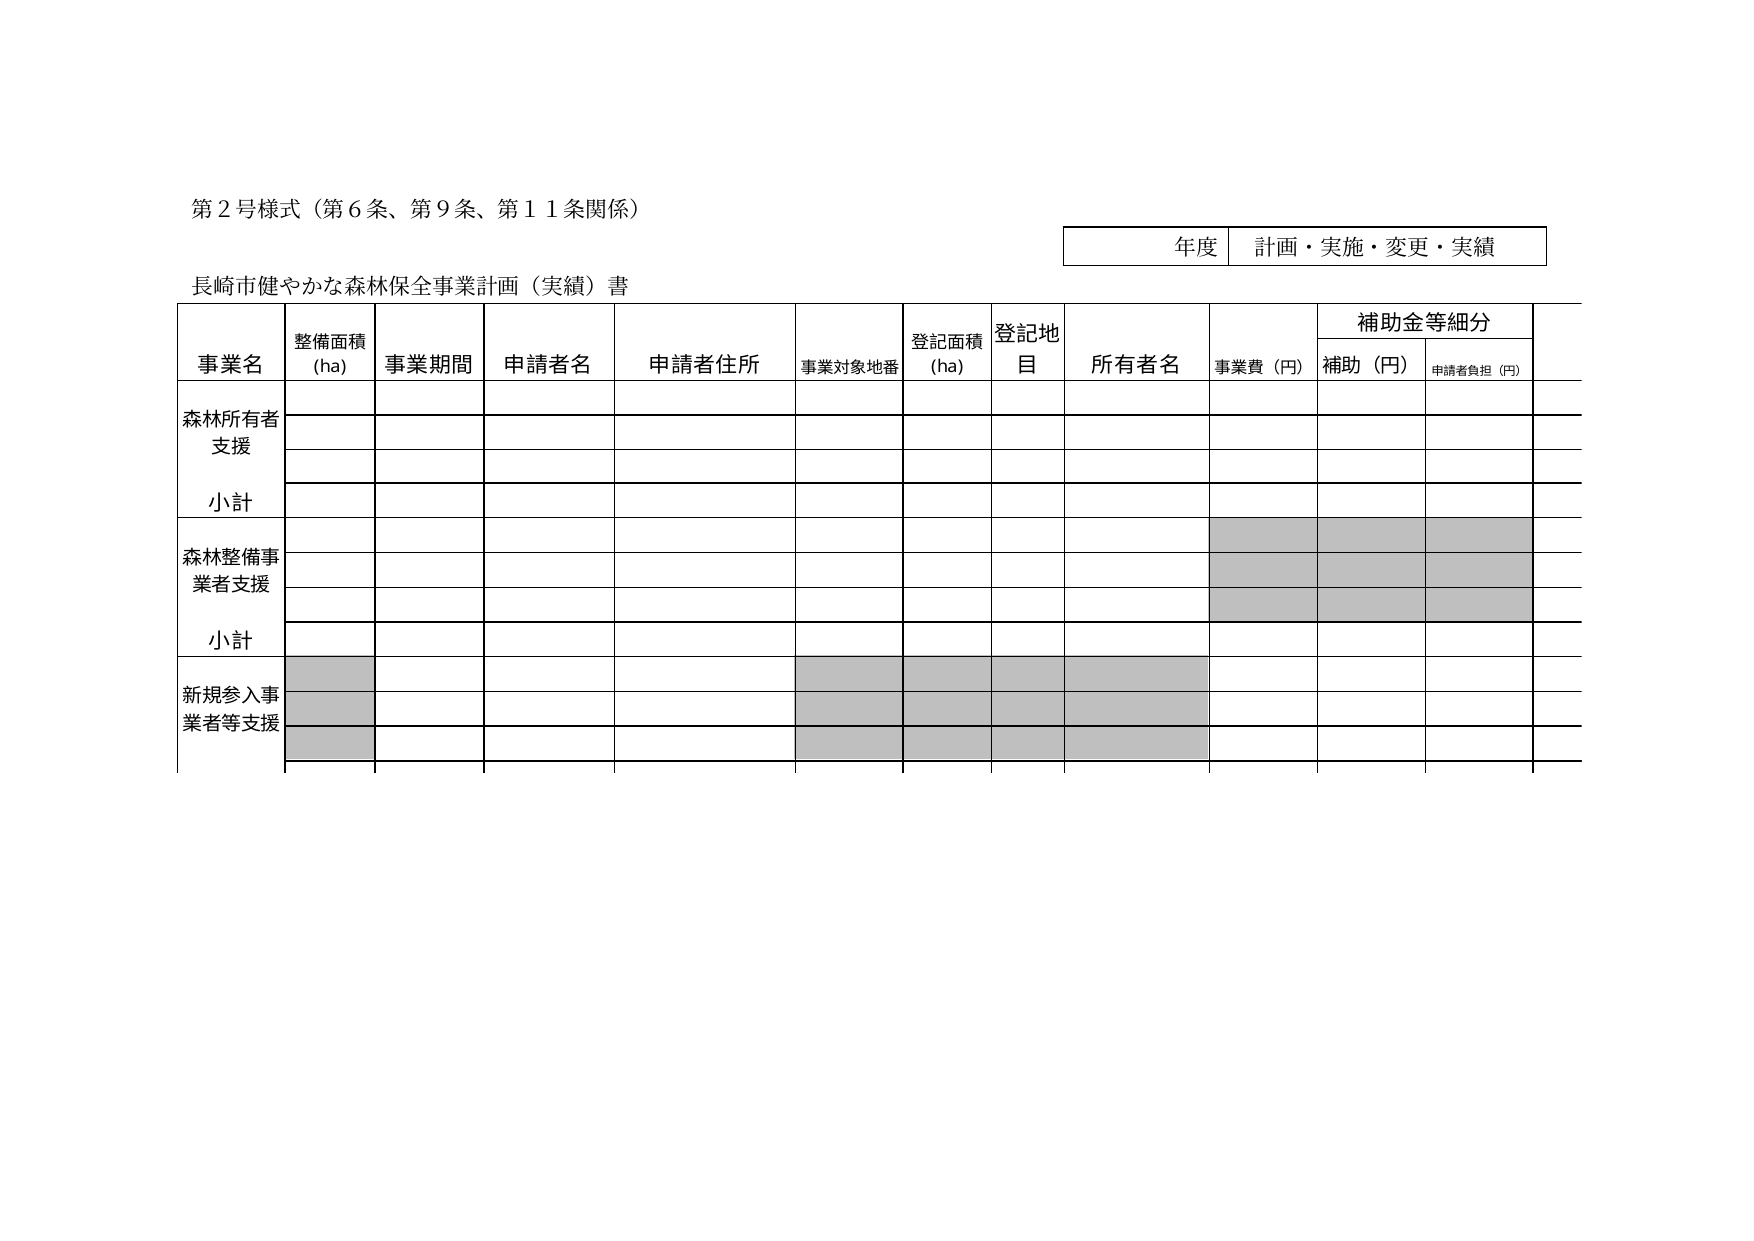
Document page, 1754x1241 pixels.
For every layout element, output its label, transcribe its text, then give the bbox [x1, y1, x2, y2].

table_header 計画・実施・変更・実績 [1229, 228, 1546, 265]
text 第２号様式（第６条、第９条、第１１条関係） [191, 189, 1547, 226]
text 長崎市健やかな森林保全事業計画（実績）書 [191, 266, 1547, 303]
table_header 年度 [1064, 228, 1228, 265]
